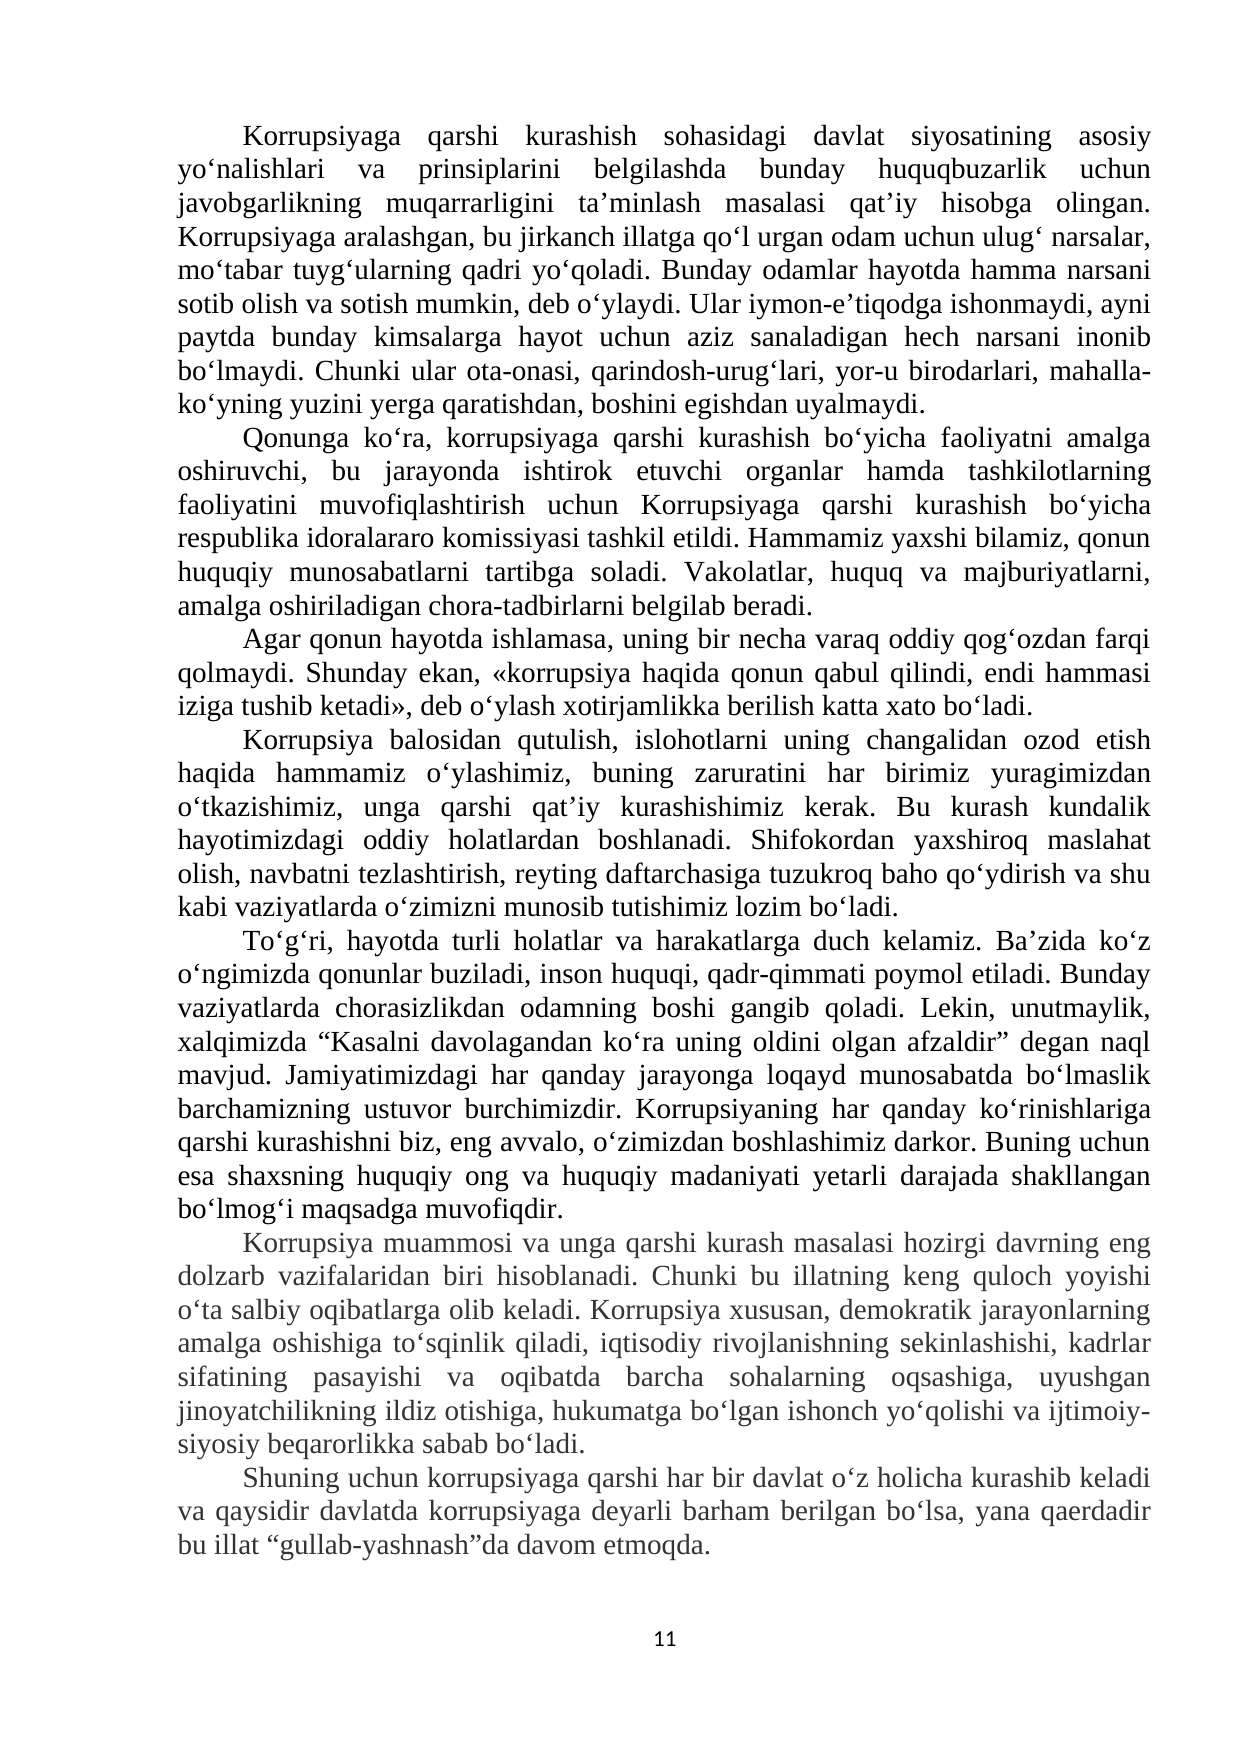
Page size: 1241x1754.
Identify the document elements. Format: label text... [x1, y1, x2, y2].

text To‘g‘ri, hayotda turli holatlar va harakatlarga duch kelamiz. Ba’zida ko‘z o‘ngimizda qonunlar buziladi, inson huquqi, qadr-qimmati poymol etiladi. Bunday vaziyatlarda chorasizlikdan odamning boshi gangib qoladi. Lekin, unutmaylik, xalqimizda “Kasalni davolagandan ko‘ra uning oldini olgan afzaldir” degan naql mavjud. Jamiyatimizdagi har qanday jarayonga loqayd munosabatda bo‘lmaslik barchamizning ustuvor burchimizdir. Korrupsiyaning har qanday ko‘rinishlariga qarshi kurashishni biz, eng avvalo, o‘zimizdan boshlashimiz darkor. Buning uchun esa shaxsning huquqiy ong va huquqiy madaniyati yetarli darajada shakllangan bo‘lmog‘i maqsadga muvofiqdir. [177, 923, 1152, 1225]
text Korrupsiya muammosi va unga qarshi kurash masalasi hozirgi davrning eng dolzarb vazifalaridan biri hisoblanadi. Chunki bu illatning keng quloch yoyishi o‘ta salbiy oqibatlarga olib keladi. Korrupsiya xususan, demokratik jarayonlarning amalga oshishiga to‘sqinlik qiladi, iqtisodiy rivojlanishning sekinlashishi, kadrlar sifatining pasayishi va oqibatda barcha sohalarning oqsashiga, uyushgan jinoyatchilikning ildiz otishiga, hukumatga bo‘lgan ishonch yo‘qolishi va ijtimoiy-siyosiy beqarorlikka sabab bo‘ladi. [177, 1225, 1152, 1460]
text Agar qonun hayotda ishlamasa, uning bir necha varaq oddiy qog‘ozdan farqi qolmaydi. Shunday ekan, «korrupsiya haqida qonun qabul qilindi, endi hammasi iziga tushib ketadi», deb o‘ylash xotirjamlikka berilish katta xato bo‘ladi. [177, 621, 1152, 722]
text Korrupsiyaga qarshi kurashish sohasidagi davlat siyosatining asosiy yo‘nalishlari va prinsiplarini belgilashda bunday huquqbuzarlik uchun javobgarlikning muqarrarligini ta’minlash masalasi qat’iy hisobga olingan. Korrupsiyaga aralashgan, bu jirkanch illatga qo‘l urgan odam uchun ulug‘ narsalar, mo‘tabar tuyg‘ularning qadri yo‘qoladi. Bunday odamlar hayotda hamma narsani sotib olish va sotish mumkin, deb o‘ylaydi. Ular iymon-e’tiqodga ishonmaydi, ayni paytda bunday kimsalarga hayot uchun aziz sanaladigan hech narsani inonib bo‘lmaydi. Chunki ular ota-onasi, qarindosh-urug‘lari, yor-u birodarlari, mahalla-ko‘yning yuzini yerga qaratishdan, boshini egishdan uyalmaydi. [177, 118, 1152, 420]
text Korrupsiya balosidan qutulish, islohotlarni uning changalidan ozod etish haqida hammamiz o‘ylashimiz, buning zaruratini har birimiz yuragimizdan o‘tkazishimiz, unga qarshi qat’iy kurashishimiz kerak. Bu kurash kundalik hayotimizdagi oddiy holatlardan boshlanadi. Shifokordan yaxshiroq maslahat olish, navbatni tezlashtirish, reyting daftarchasiga tuzukroq baho qo‘ydirish va shu kabi vaziyatlarda o‘zimizni munosib tutishimiz lozim bo‘ladi. [177, 722, 1152, 923]
text Qonunga ko‘ra, korrupsiyaga qarshi kurashish bo‘yicha faoliyatni amalga oshiruvchi, bu jarayonda ishtirok etuvchi organlar hamda tashkilotlarning faoliyatini muvofiqlashtirish uchun Korrupsiyaga qarshi kurashish bo‘yicha respublika idoralararo komissiyasi tashkil etildi. Hammamiz yaxshi bilamiz, qonun huquqiy munosabatlarni tartibga soladi. Vakolatlar, huquq va majburiyatlarni, amalga oshiriladigan chora-tadbirlarni belgilab beradi. [177, 420, 1152, 621]
text Shuning uchun korrupsiyaga qarshi har bir davlat o‘z holicha kurashib keladi va qaysidir davlatda korrupsiyaga deyarli barham berilgan bo‘lsa, yana qaerdadir bu illat “gullab-yashnash”da davom etmoqda. [177, 1460, 1152, 1560]
